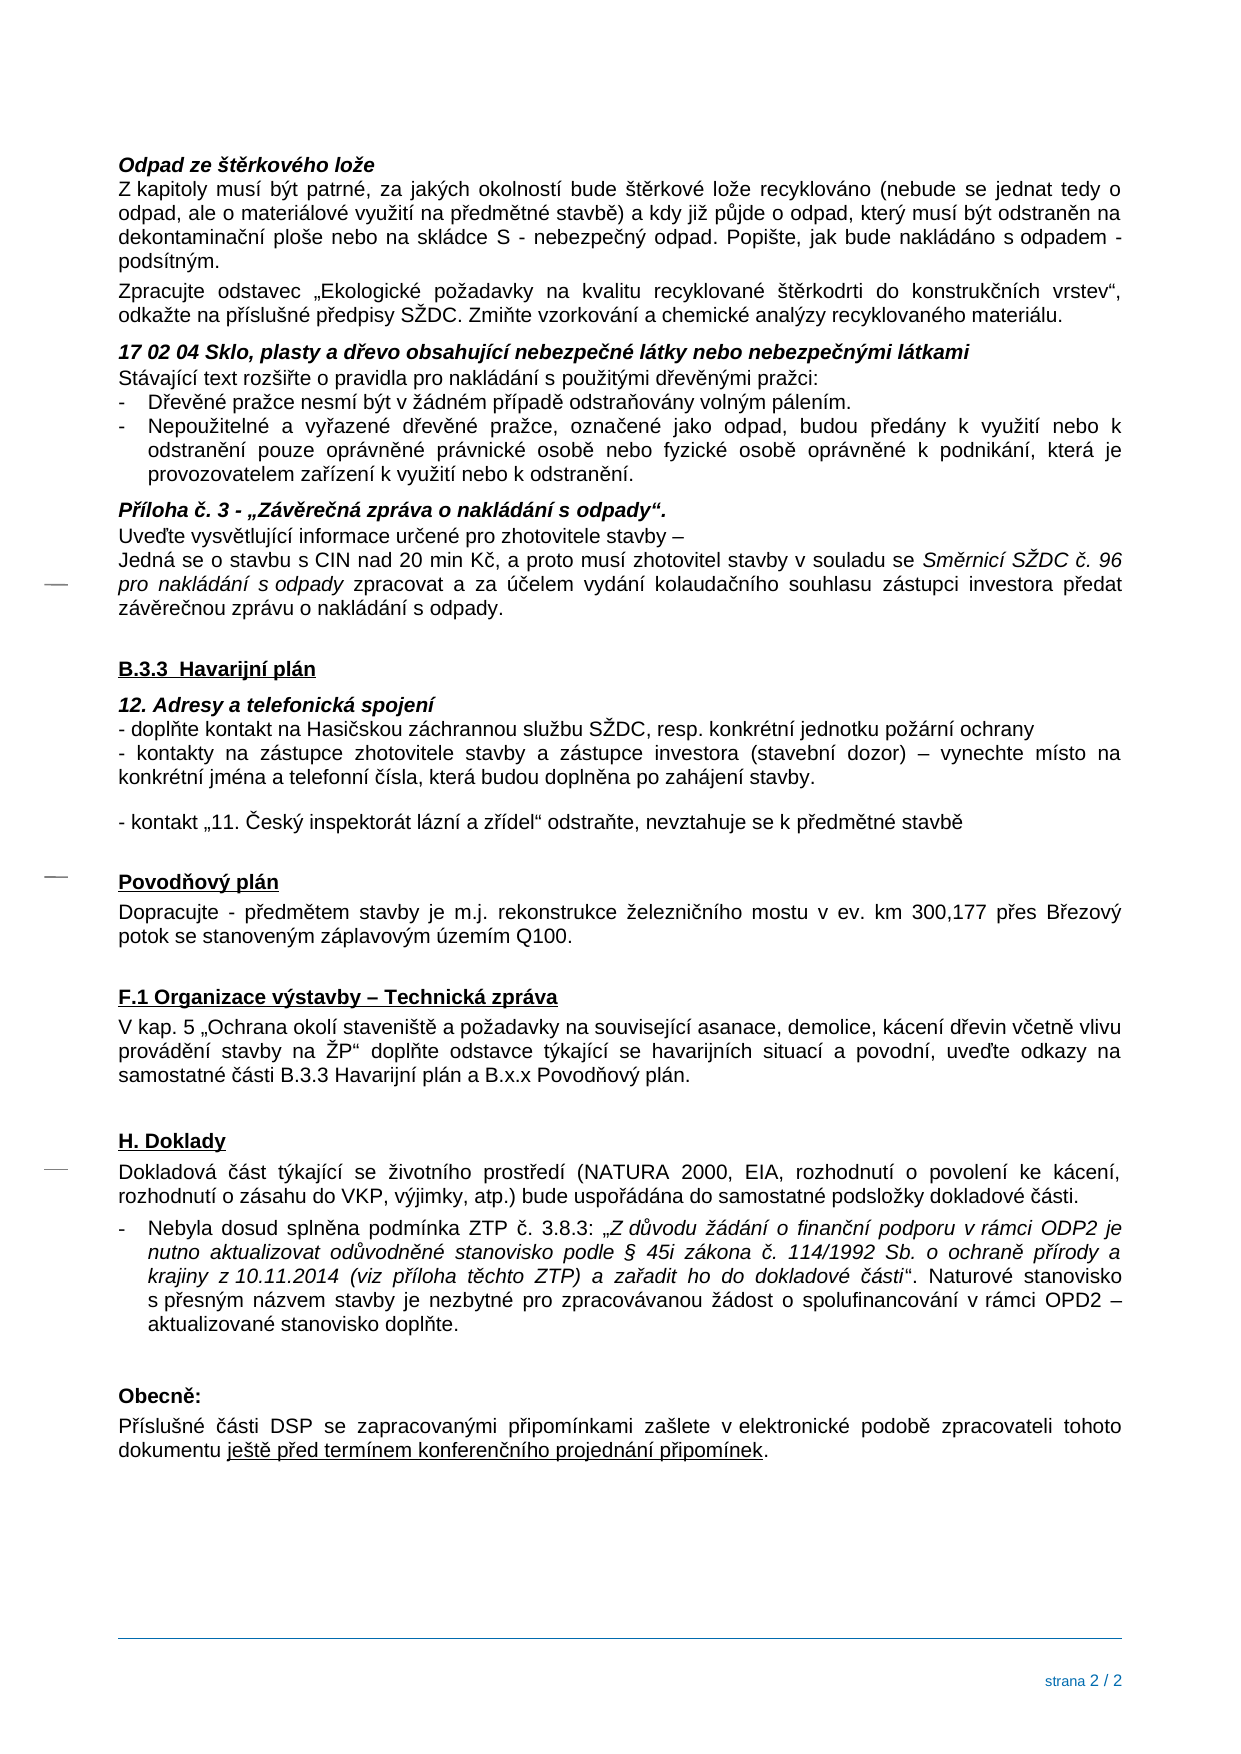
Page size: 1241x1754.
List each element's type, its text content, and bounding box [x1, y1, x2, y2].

text 12. Adresy a telefonická spojení [118, 693, 1122, 717]
text Příslušné části DSP se zapracovanými připomínkami zašlete v elektronické podobě zpracovateli tohoto dokumentu ještě před termínem konferenčního projednání připomínek. [118, 1414, 1122, 1462]
text Odpad ze štěrkového lože [118, 153, 1122, 177]
list - kontakty na zástupce zhotovitele stavby a zástupce investora (stavební dozor) – vynechte místo na konkrétní jména a telefonní čísla, která budou doplněna po zahájení stavby. [118, 741, 1122, 789]
text - doplňte kontakt na Hasičskou záchrannou službu SŽDC, resp. konkrétní jednotku požární ochrany [118, 717, 1122, 741]
text Příloha č. 3 - „Závěrečná zpráva o nakládání s odpady“. [118, 498, 1122, 522]
list - kontakt „11. Český inspektorát lázní a zřídel“ odstraňte, nevztahuje se k předmětné stavbě [118, 809, 1122, 833]
list Nebyla dosud splněna podmínka ZTP č. 3.8.3: „Z důvodu žádání o finanční podporu v rámci ODP2 je nutno aktualizovat odůvodněné stanovisko podle § 45i zákona č. 114/1992 Sb. o ochraně přírody a krajiny z 10.11.2014 (viz příloha těchto ZTP) a zařadit ho do dokladové části“. Naturové stanovisko s přesným názvem stavby je nezbytné pro zpracovávanou žádost o spolufinancování v rámci OPD2 – aktualizované stanovisko doplňte. [118, 1216, 1122, 1336]
text Uveďte vysvětlující informace určené pro zhotovitele stavby – [118, 524, 1122, 548]
text V kap. 5 „Ochrana okolí staveniště a požadavky na související asanace, demolice, kácení dřevin včetně vlivu provádění stavby na ŽP“ doplňte odstavce týkající se havarijních situací a povodní, uveďte odkazy na samostatné části B.3.3 Havarijní plán a B.x.x Povodňový plán. [118, 1015, 1122, 1087]
text Dopracujte - předmětem stavby je m.j. rekonstrukce železničního mostu v ev. km 300,177 přes Březový potok se stanoveným záplavovým územím Q100. [118, 900, 1122, 948]
text H. Doklady [118, 1129, 1122, 1153]
text Dokladová část týkající se životního prostředí (NATURA 2000, EIA, rozhodnutí o povolení ke kácení, rozhodnutí o zásahu do VKP, výjimky, atp.) bude uspořádána do samostatné podsložky dokladové části. [118, 1159, 1122, 1207]
text Jedná se o stavbu s CIN nad 20 min Kč, a proto musí zhotovitel stavby v souladu se Směrnicí SŽDC č. 96 pro nakládání s odpady zpracovat a za účelem vydání kolaudačního souhlasu zástupci investora předat závěrečnou zprávu o nakládání s odpady. [118, 548, 1122, 620]
text Z kapitoly musí být patrné, za jakých okolností bude štěrkové lože recyklováno (nebude se jednat tedy o odpad, ale o materiálové využití na předmětné stavbě) a kdy již půjde o odpad, který musí být odstraněn na dekontaminační ploše nebo na skládce S - nebezpečný odpad. Popište, jak bude nakládáno s odpadem - podsítným. [118, 177, 1122, 273]
text F.1 Organizace výstavby – Technická zpráva [118, 984, 1122, 1008]
text B.3.3 Havarijní plán [118, 656, 1122, 680]
text Obecně: [118, 1384, 1122, 1408]
text Povodňový plán [118, 870, 1122, 894]
list Nepoužitelné a vyřazené dřevěné pražce, označené jako odpad, budou předány k využití nebo k odstranění pouze oprávněné právnické osobě nebo fyzické osobě oprávněné k podnikání, která je provozovatelem zařízení k využití nebo k odstranění. [118, 414, 1122, 486]
text Zpracujte odstavec „Ekologické požadavky na kvalitu recyklované štěrkodrti do konstrukčních vrstev“, odkažte na příslušné předpisy SŽDC. Zmiňte vzorkování a chemické analýzy recyklovaného materiálu. [118, 279, 1122, 327]
list Dřevěné pražce nesmí být v žádném případě odstraňovány volným pálením. [118, 390, 1122, 414]
text Stávající text rozšiřte o pravidla pro nakládání s použitými dřevěnými pražci: [118, 366, 1122, 390]
text 17 02 04 Sklo, plasty a dřevo obsahující nebezpečné látky nebo nebezpečnými látkami [118, 340, 1122, 364]
